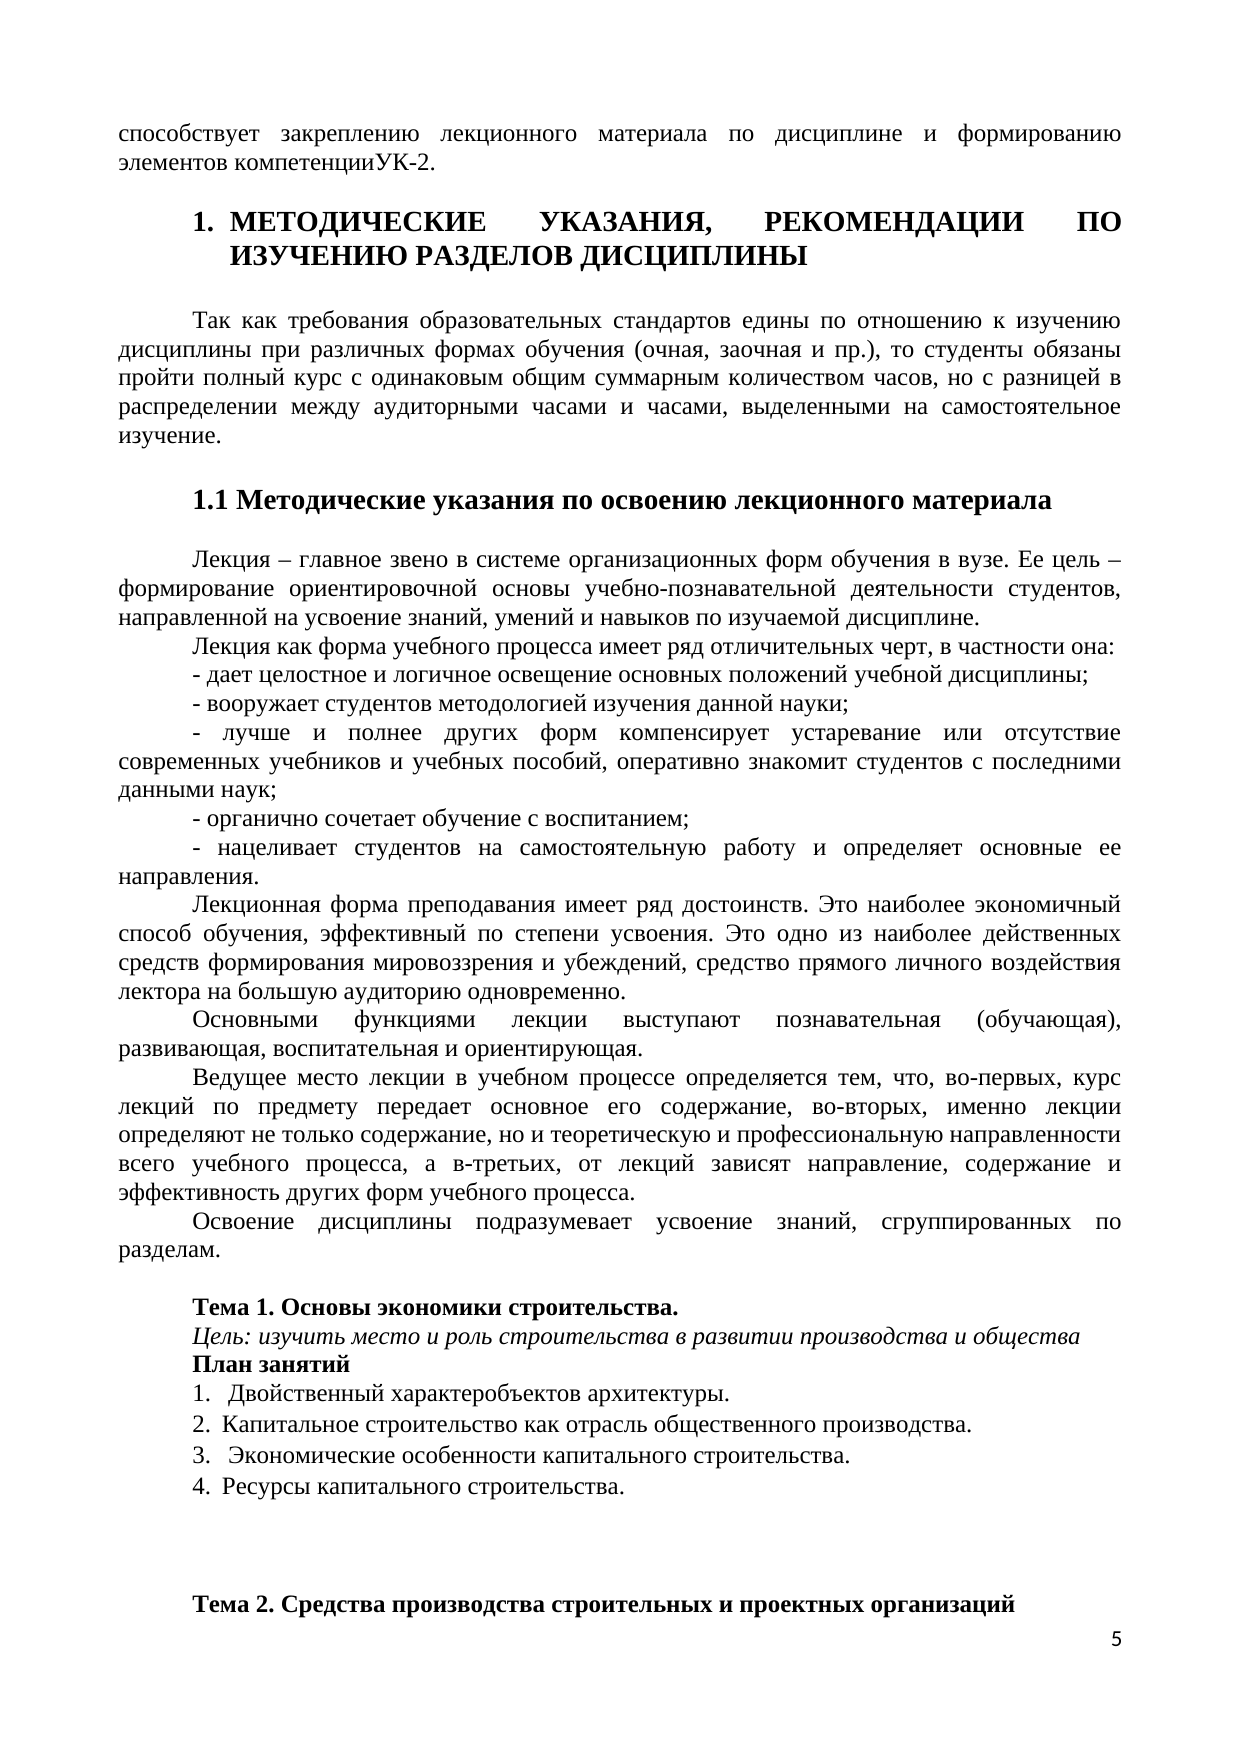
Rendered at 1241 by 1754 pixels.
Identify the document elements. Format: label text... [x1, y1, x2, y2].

text Ведущее место лекции в учебном процессе определяется тем, что, во-первых, курс лекций по предмету передает основное его содержание, во-вторых, именно лекции определяют не только содержание, но и теоретическую и профессиональную направленности всего учебного процесса, а в-третьих, от лекций зависят направление, содержание и эффективность других форм учебного процесса. [118, 1062, 1122, 1206]
list Капитальное строительство как отрасль общественного производства. [118, 1409, 1122, 1438]
list Двойственный характеробъектов архитектуры. [118, 1378, 1122, 1407]
text Так как требования образовательных стандартов едины по отношению к изучению дисциплины при различных формах обучения (очная, заочная и пр.), то студенты обязаны пройти полный курс с одинаковым общим суммарным количеством часов, но с разницей в распределении между аудиторными часами и часами, выделенными на самостоятельное изучение. [118, 305, 1122, 449]
text Лекционная форма преподавания имеет ряд достоинств. Это наиболее экономичный способ обучения, эффективный по степени усвоения. Это одно из наиболее действенных средств формирования мировоззрения и убеждений, средство прямого личного воздействия лектора на большую аудиторию одновременно. [118, 889, 1122, 1004]
list Экономические особенности капитального строительства. [118, 1440, 1122, 1469]
text Тема 1. Основы экономики строительства. [118, 1292, 1122, 1321]
list Ресурсы капитального строительства. [118, 1471, 1122, 1500]
text 1.1 Методические указания по освоению лекционного материала [118, 482, 1122, 516]
text Цель: изучить место и роль строительства в развитии производства и общества [118, 1321, 1122, 1349]
text Лекция как форма учебного процесса имеет ряд отличительных черт, в частности она: [118, 631, 1122, 659]
text План занятий [118, 1349, 1122, 1378]
list Методические указания, рекомендации по изучению разделов дисциплины [192, 204, 1122, 271]
text - дает целостное и логичное освещение основных положений учебной дисциплины; [118, 659, 1122, 688]
text - лучше и полнее других форм компенсирует устаревание или отсутствие современных учебников и учебных пособий, оперативно знакомит студентов с последними данными наук; [118, 717, 1122, 803]
text Основными функциями лекции выступают познавательная (обучающая), развивающая, воспитательная и ориентирующая. [118, 1004, 1122, 1062]
text - нацеливает студентов на самостоятельную работу и определяет основные ее направления. [118, 832, 1122, 889]
text - органично сочетает обучение с воспитанием; [118, 803, 1122, 832]
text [118, 118, 1122, 176]
text Лекция – главное звено в системе организационных форм обучения в вузе. Ее цель – формирование ориентировочной основы учебно-познавательной деятельности студентов, направленной на усвоение знаний, умений и навыков по изучаемой дисциплине. [118, 544, 1122, 631]
text Тема 2. Средства производства строительных и проектных организаций [118, 1589, 1122, 1617]
text - вооружает студентов методологией изучения данной науки; [118, 688, 1122, 717]
text Освоение дисциплины подразумевает усвоение знаний, сгруппированных по разделам. [118, 1206, 1122, 1263]
